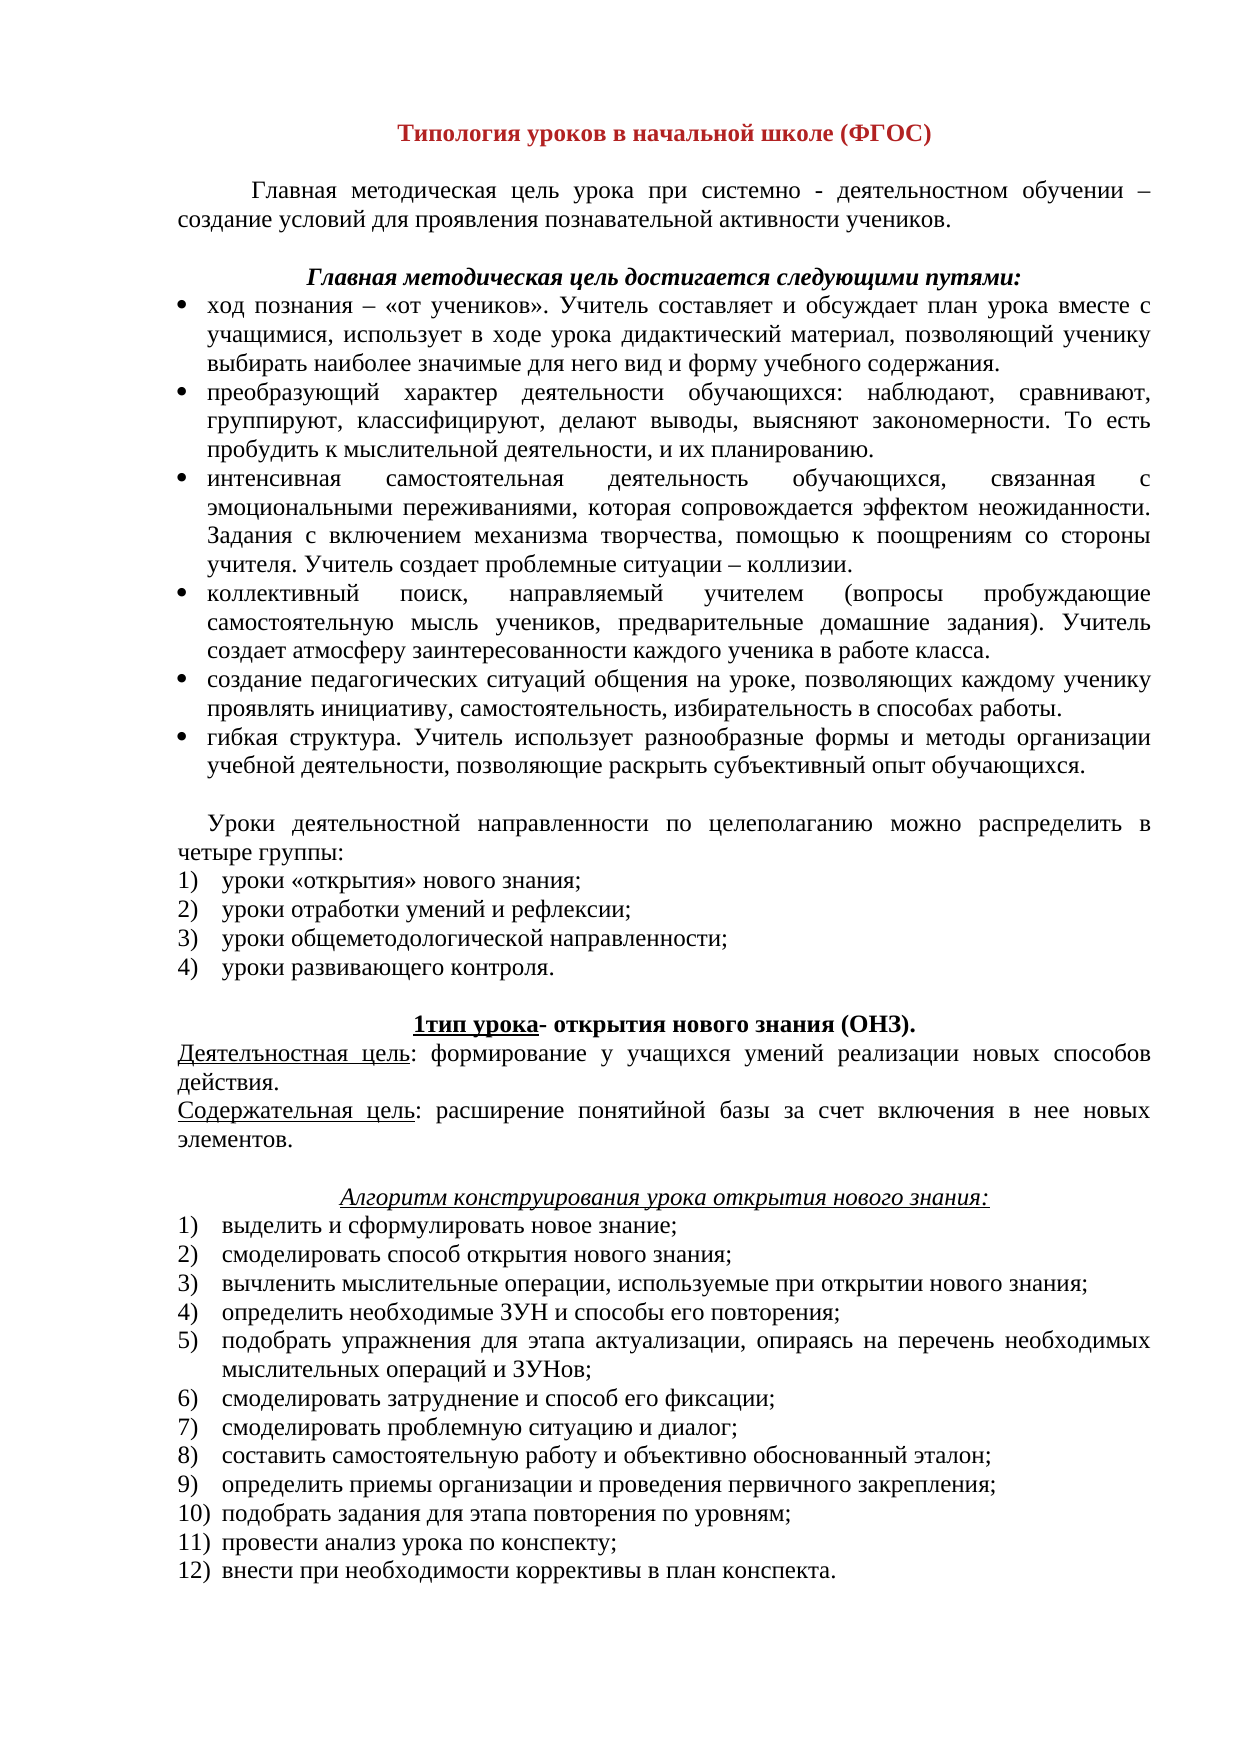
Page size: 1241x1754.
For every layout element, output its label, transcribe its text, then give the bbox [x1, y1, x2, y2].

text Содержательная цель: расширение понятийной базы за счет включения в нее новых элементов. [177, 1096, 1152, 1153]
list определить необходимые ЗУН и способы его повторения; [177, 1297, 1152, 1326]
list уроки «открытия» нового знания; [177, 866, 1152, 894]
list определить приемы организации и проведения первичного закрепления; [177, 1469, 1152, 1498]
list уроки отработки умений и рефлексии; [177, 894, 1152, 923]
list уроки общеметодологической направленности; [177, 923, 1152, 952]
list гибкая структура. Учитель использует разнообразные формы и методы организации учебной деятельности, позволяющие раскрыть субъективный опыт обучающихся. [177, 722, 1152, 779]
list подобрать упражнения для этапа актуализации, опираясь на перечень необходимых мыслительных операций и ЗУНов; [177, 1326, 1152, 1383]
text Главная методическая цель достигается следующими путями: [177, 262, 1152, 291]
list уроки развивающего контроля. [177, 952, 1152, 981]
text Главная методическая цель урока при системно - деятельностном обучении – создание условий для проявления познавательной активности учеников. [177, 176, 1152, 233]
list преобразующий характер деятельности обучающихся: наблюдают, сравнивают, группируют, классифицируют, делают выводы, выясняют закономерности. То есть пробудить к мыслительной деятельности, и их планированию. [177, 377, 1152, 463]
list создание педагогических ситуаций общения на уроке, позволяющих каждому ученику проявлять инициативу, самостоятельность, избирательность в способах работы. [177, 664, 1152, 722]
list ход познания – «от учеников». Учитель составляет и обсуждает план урока вместе с учащимися, использует в ходе урока дидактический материал, позволяющий ученику выбирать наиболее значимые для него вид и форму учебного содержания. [177, 291, 1152, 377]
text Типология уроков в начальной школе (ФГОС) [177, 118, 1152, 147]
list смоделировать затруднение и способ его фиксации; [177, 1383, 1152, 1412]
list смоделировать способ открытия нового знания; [177, 1239, 1152, 1268]
list составить самостоятельную работу и объективно обоснованный эталон; [177, 1441, 1152, 1469]
list интенсивная самостоятельная деятельность обучающихся, связанная с эмоциональными переживаниями, которая сопровождается эффектом неожиданности. Задания с включением механизма творчества, помощью к поощрениям со стороны учителя. Учитель создает проблемные ситуации – коллизии. [177, 463, 1152, 578]
list вычленить мыслительные операции, используемые при открытии нового знания; [177, 1268, 1152, 1297]
list выделить и сформулировать новое знание; [177, 1211, 1152, 1239]
text Деятелъностная цель: формирование у учащихся умений реализации новых способов действия. [177, 1038, 1152, 1096]
list коллективный поиск, направляемый учителем (вопросы пробуждающие самостоятельную мысль учеников, предварительные домашние задания). Учитель создает атмосферу заинтересованности каждого ученика в работе класса. [177, 578, 1152, 664]
list провести анализ урока по конспекту; [177, 1527, 1152, 1556]
text Алгоритм конструирования урока открытия нового знания: [177, 1182, 1152, 1211]
text 1тип урока- открытия нового знания (ОНЗ). [177, 1009, 1152, 1038]
list подобрать задания для этапа повторения по уровням; [177, 1498, 1152, 1527]
text Уроки деятельностной направленности по целеполаганию можно распределить в четыре группы: [177, 808, 1152, 866]
list смоделировать проблемную ситуацию и диалог; [177, 1412, 1152, 1441]
list внести при необходимости коррективы в план конспекта. [177, 1556, 1152, 1584]
